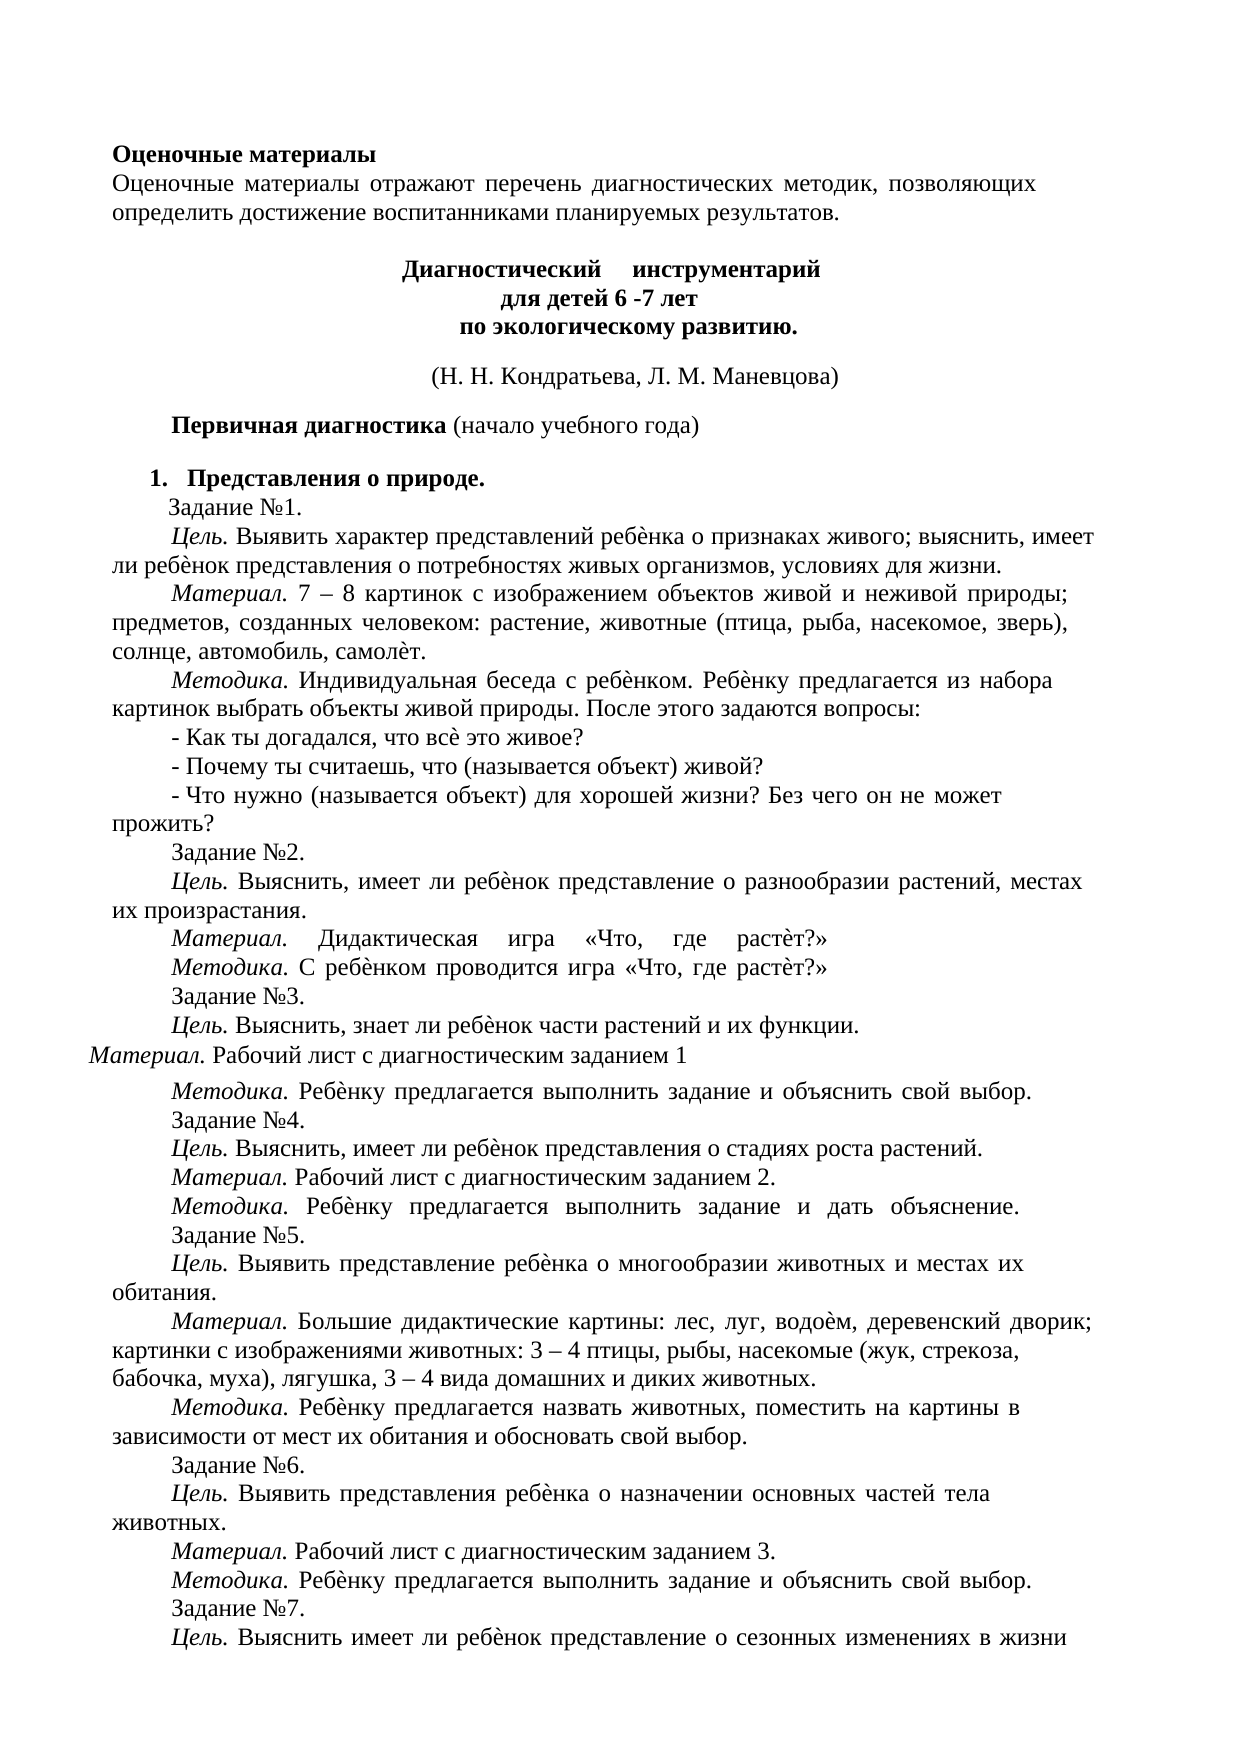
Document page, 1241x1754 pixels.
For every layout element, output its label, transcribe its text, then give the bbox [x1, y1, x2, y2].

text Цель. Выяснить, имеет ли ребѐнок представление о разнообразии растений, местах их произрастания. [112, 866, 1083, 923]
list Почему ты считаешь, что (называется объект) живой? [171, 751, 1152, 780]
text Материал. Большие дидактические картины: лес, луг, водоѐм, деревенский дворик; картинки с изображениями животных: 3 – 4 птицы, рыбы, насекомые (жук, стрекоза, [112, 1306, 1093, 1363]
text Методика. Ребѐнку предлагается выполнить задание и дать объяснение. Задание №5. [171, 1191, 1020, 1248]
text Материал. 7 – 8 картинок с изображением объектов живой и неживой природы; предметов, созданных человеком: растение, животные (птица, рыба, насекомое, зверь), солнце, автомобиль, самолѐт. [112, 578, 1069, 665]
text Методика. Индивидуальная беседа с ребѐнком. Ребѐнку предлагается из набора картинок выбрать объекты живой природы. После этого задаются вопросы: [112, 665, 1053, 722]
text Задание №2. [171, 837, 1152, 866]
list Что нужно (называется объект) для хорошей жизни? Без чего он не может прожить? [112, 780, 1001, 837]
list Как ты догадался, что всѐ это живое? [171, 722, 1152, 751]
text Цель. Выявить представления ребѐнка о назначении основных частей тела животных. [112, 1478, 991, 1536]
subtitle Представления о природе. [149, 460, 1152, 493]
text Задание №6. [171, 1450, 1152, 1478]
text по экологическому развитию. [459, 312, 1152, 341]
text Цель. Выявить характер представлений ребѐнка о признаках живого; выяснить, имеет ли ребѐнок представления о потребностях живых организмов, условиях для жизни. [112, 521, 1095, 578]
text Методика. Ребѐнку предлагается назвать животных, поместить на картины в зависимости от мест их обитания и обосновать свой выбор. [112, 1392, 1021, 1450]
text Методика. Ребѐнку предлагается выполнить задание и объяснить свой выбор. Задание №7. [171, 1565, 1033, 1622]
text Цель. Выявить представление ребѐнка о многообразии животных и местах их обитания. [112, 1248, 1024, 1306]
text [112, 1622, 1068, 1651]
text Цель. Выяснить, знает ли ребѐнок части растений и их функции. [171, 1010, 1152, 1038]
text Материал. Рабочий лист с диагностическим заданием 2. [171, 1162, 1152, 1191]
text (Н. Н. Кондратьева, Л. М. Маневцова) [118, 361, 1152, 390]
text Задание №1. [168, 493, 1152, 521]
subtitle Оценочные материалы [68, 139, 1152, 168]
text Первичная диагностика (начало учебного года) [171, 411, 1152, 439]
text Оценочные материалы отражают перечень диагностических методик, позволяющих определить достижение воспитанниками планируемых результатов. [112, 168, 1037, 225]
text Цель. Выяснить, имеет ли ребѐнок представления о стадиях роста растений. [171, 1133, 1152, 1162]
text Материал. Рабочий лист с диагностическим заданием 3. [171, 1536, 1152, 1565]
text Методика. Ребѐнку предлагается выполнить задание и объяснить свой выбор. Задание №4. [171, 1076, 1033, 1133]
text Материал. Рабочий лист с диагностическим заданием 1 [89, 1038, 1152, 1069]
text бабочка, муха), лягушка, 3 – 4 вида домашних и диких животных. [112, 1363, 1152, 1392]
text Материал. Дидактическая игра «Что, где растѐт?» Методика. С ребѐнком проводится игра «Что, где растѐт?» Задание №3. [171, 923, 828, 1010]
subtitle Диагностический инструментарий для детей 6 -7 лет [402, 254, 821, 312]
